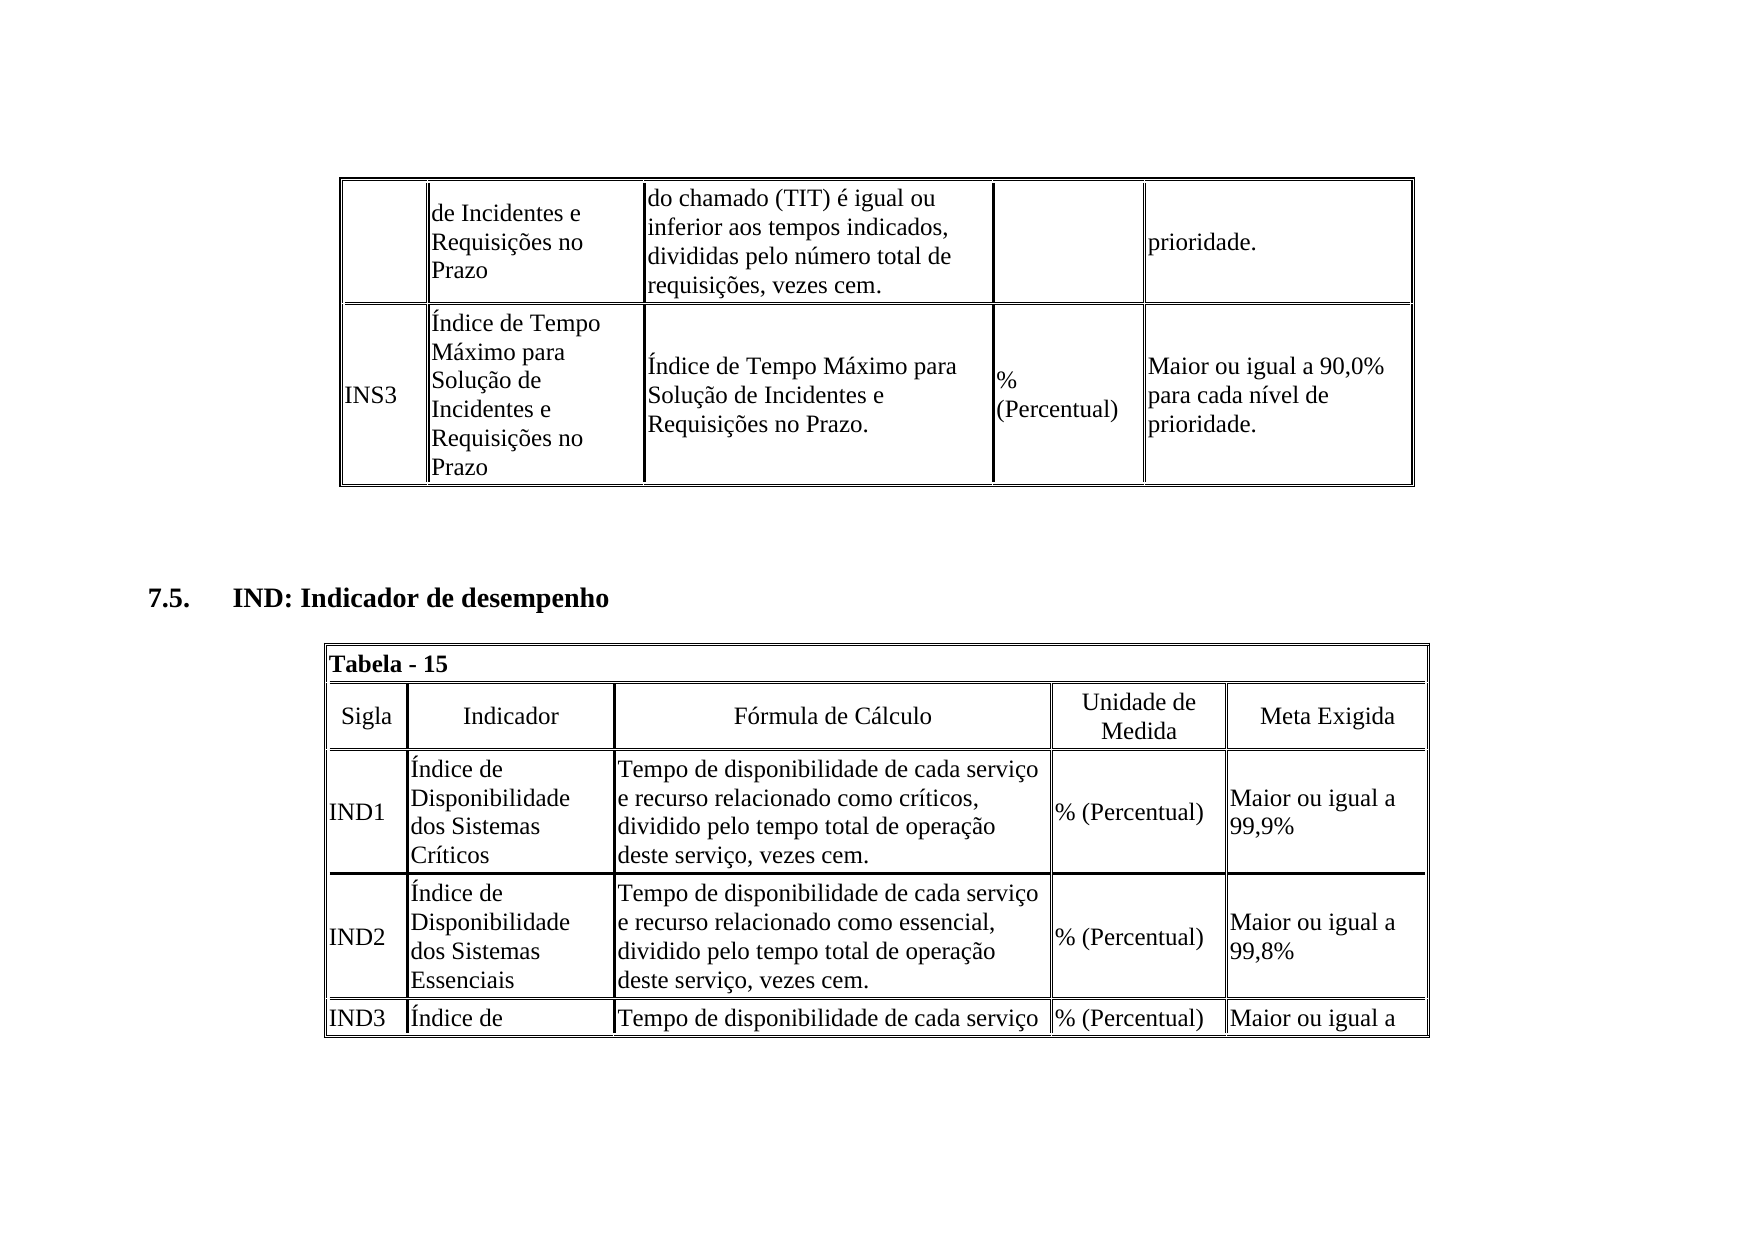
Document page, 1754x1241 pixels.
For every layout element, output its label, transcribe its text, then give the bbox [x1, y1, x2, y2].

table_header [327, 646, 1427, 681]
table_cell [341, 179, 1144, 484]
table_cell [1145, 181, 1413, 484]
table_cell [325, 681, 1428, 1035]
text 7.5. IND: Indicador de desempenho [148, 581, 1606, 613]
